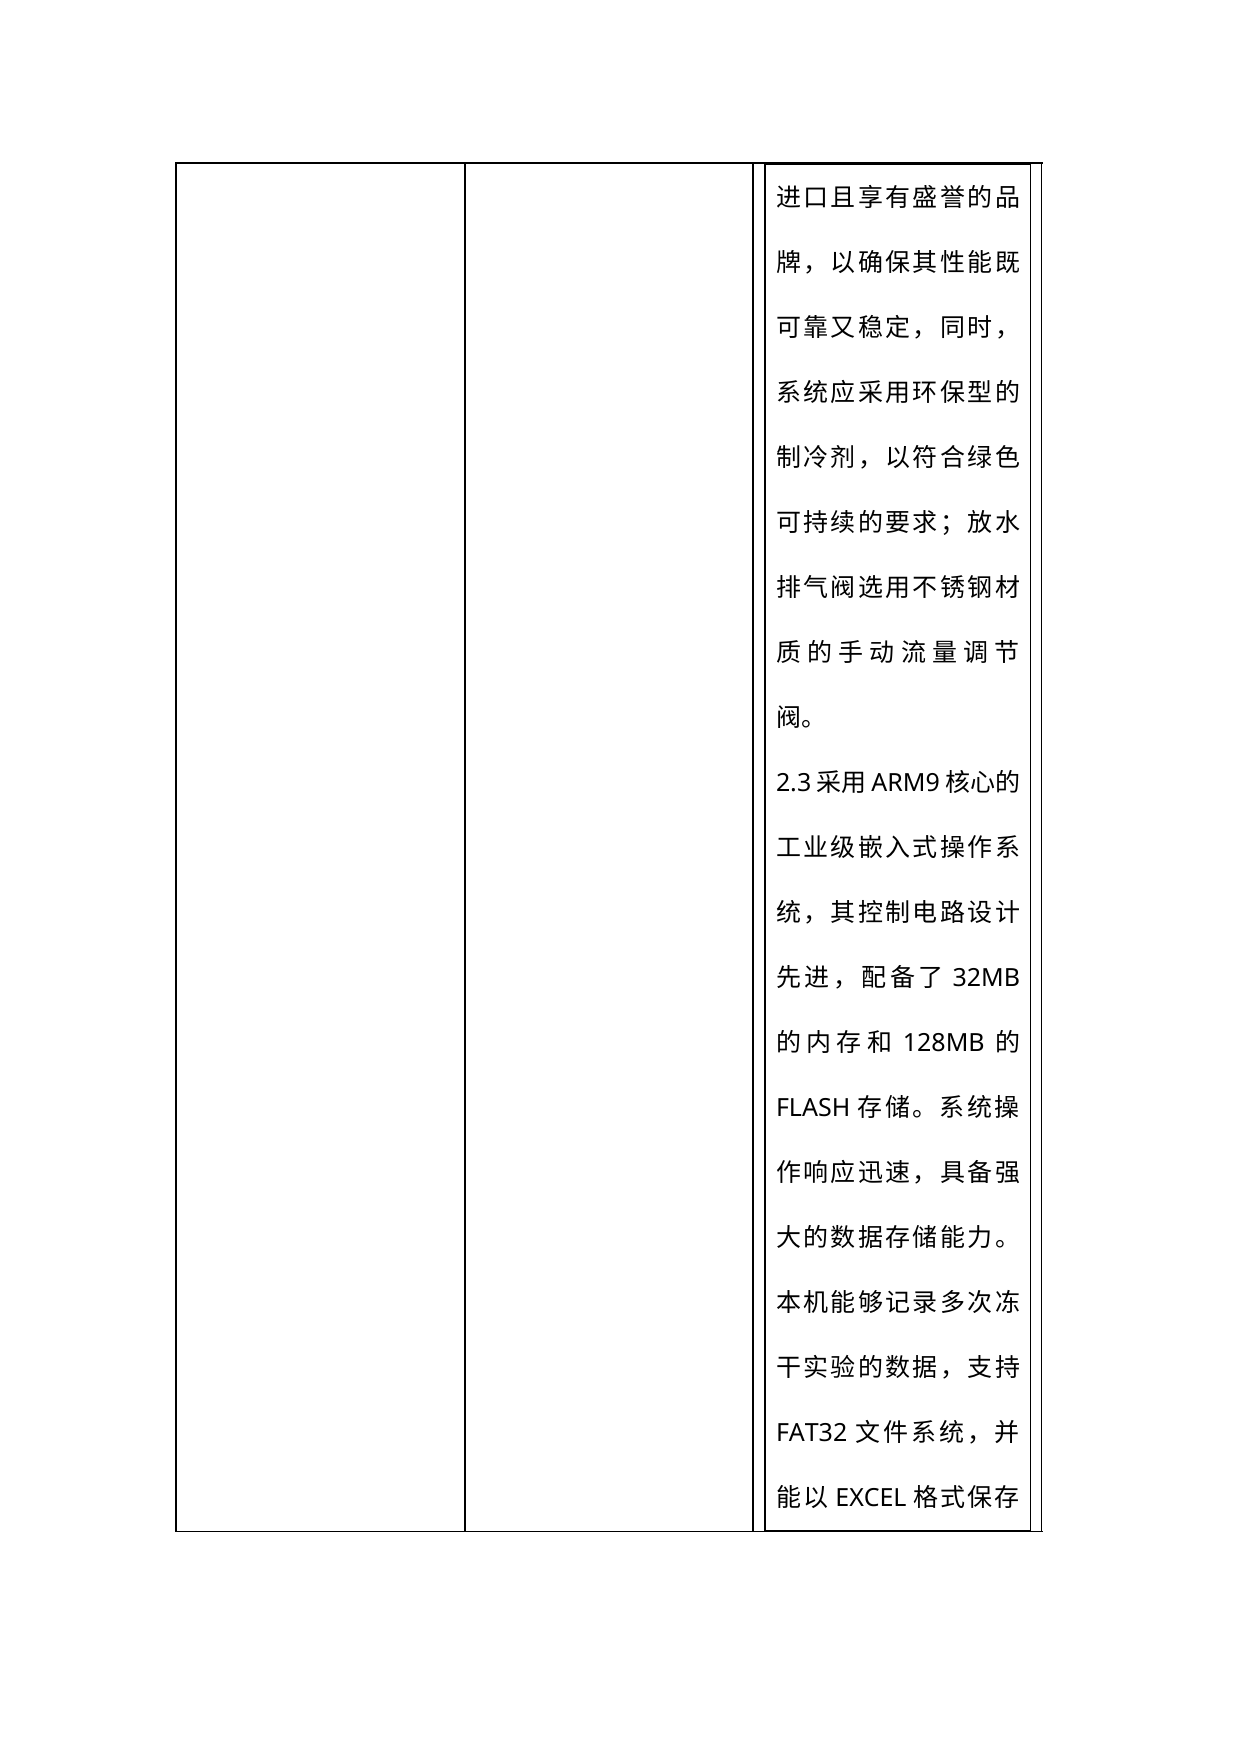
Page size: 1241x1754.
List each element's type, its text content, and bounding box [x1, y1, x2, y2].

table_cell [1031, 164, 1041, 1531]
table_cell 1 [177, 164, 464, 1531]
table_cell [466, 164, 752, 1531]
table_cell [766, 165, 1030, 1530]
table_cell [754, 164, 764, 1531]
